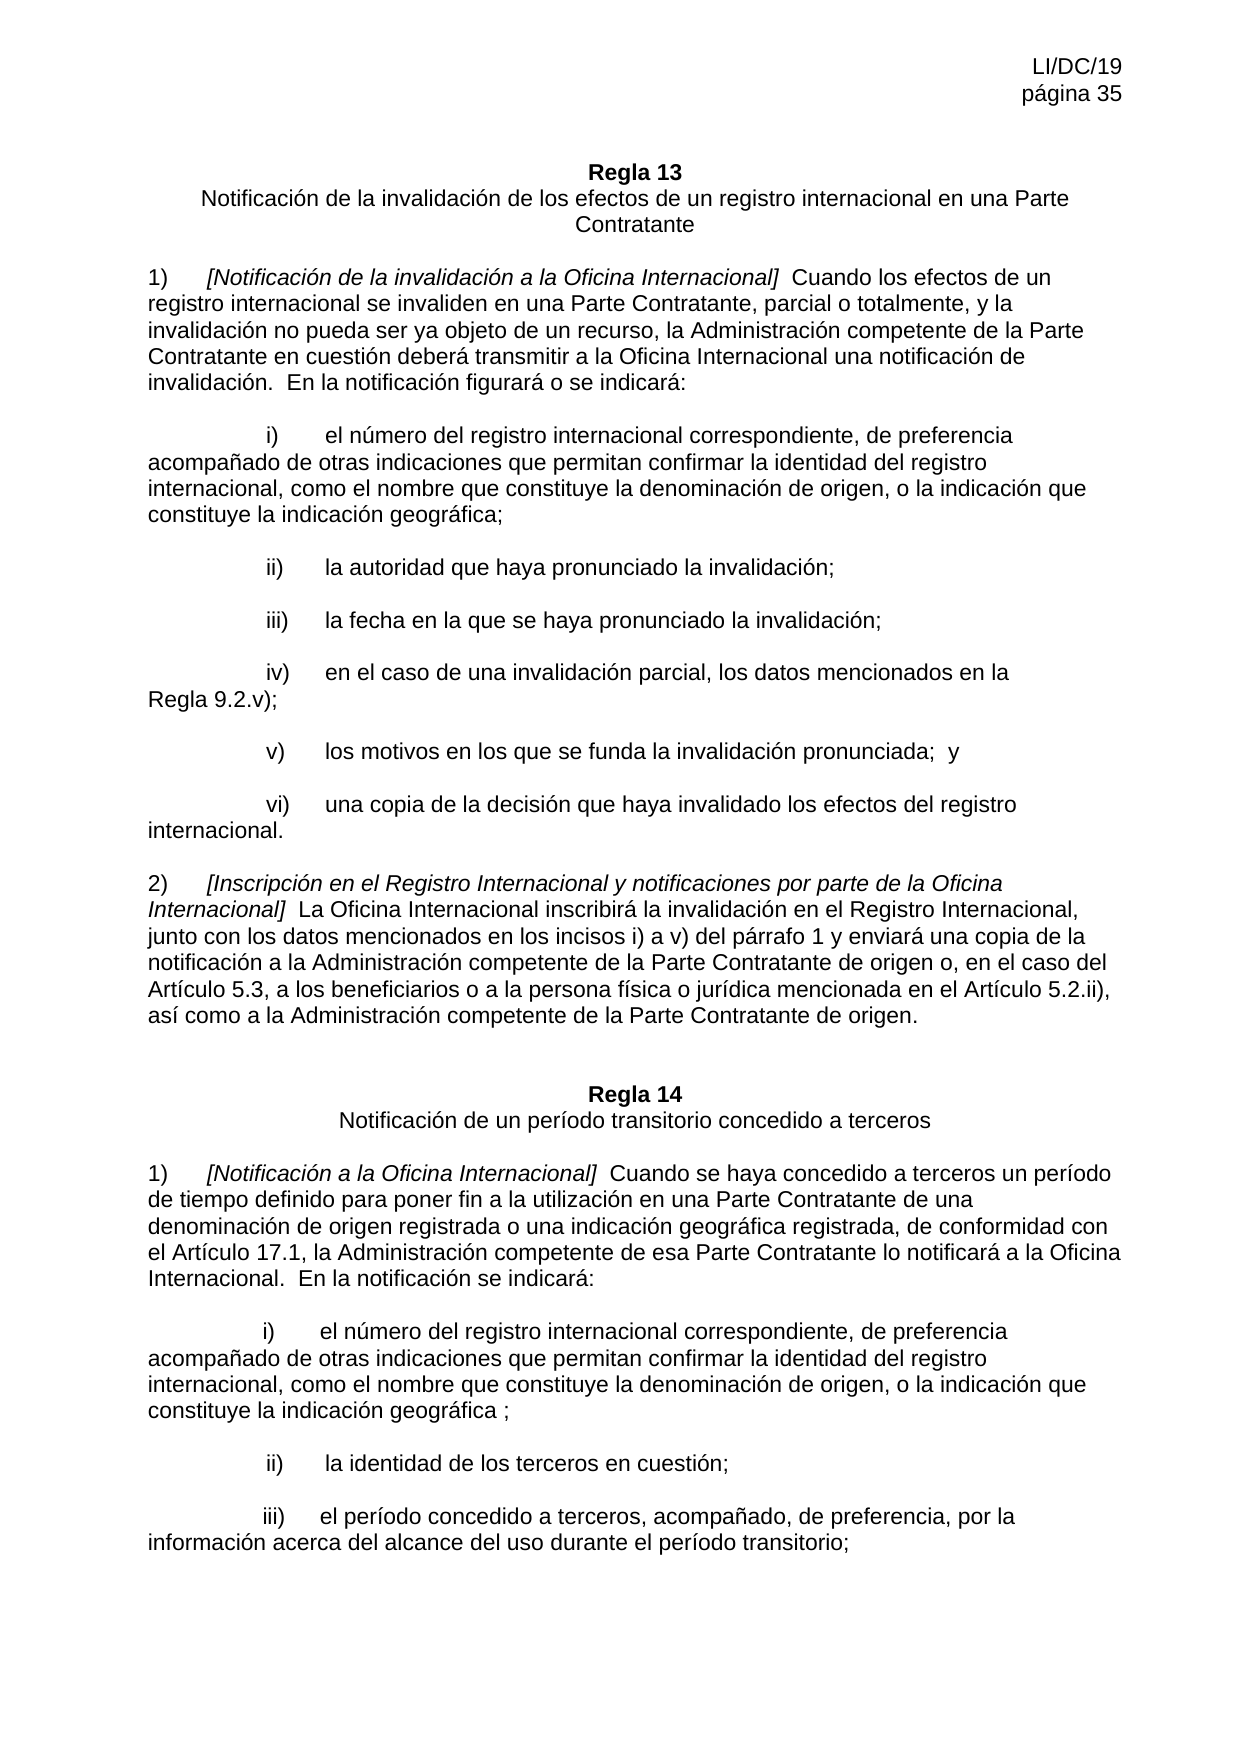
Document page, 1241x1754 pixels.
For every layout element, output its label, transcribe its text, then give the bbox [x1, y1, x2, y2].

text ii) la autoridad que haya pronunciado la invalidación; [207, 554, 1122, 580]
text v) los motivos en los que se funda la invalidación pronunciada; y [207, 738, 1122, 765]
text vi) una copia de la decisión que haya invalidado los efectos del registro internacional. [148, 791, 1122, 844]
text 1) [Notificación a la Oficina Internacional] Cuando se haya concedido a terceros un período de tiempo definido para poner fin a la utilización en una Parte Contratante de una denominación de origen registrada o una indicación geográfica registrada, de conformidad con el Artículo 17.1, la Administración competente de esa Parte Contratante lo notificará a la Oficina Internacional. En la notificación se indicará: [148, 1160, 1122, 1292]
text Regla 14 [148, 1081, 1122, 1107]
text iv) en el caso de una invalidación parcial, los datos mencionados en la Regla 9.2.v); [148, 659, 1122, 712]
text i) el número del registro internacional correspondiente, de preferencia acompañado de otras indicaciones que permitan confirmar la identidad del registro internacional, como el nombre que constituye la denominación de origen, o la indicación que constituye la indicación geográfica ; [148, 1318, 1122, 1423]
text 1) [Notificación de la invalidación a la Oficina Internacional] Cuando los efectos de un registro internacional se invaliden en una Parte Contratante, parcial o totalmente, y la invalidación no pueda ser ya objeto de un recurso, la Administración competente de la Parte Contratante en cuestión deberá transmitir a la Oficina Internacional una notificación de invalidación. En la notificación figurará o se indicará: [148, 264, 1122, 396]
text i) el número del registro internacional correspondiente, de preferencia acompañado de otras indicaciones que permitan confirmar la identidad del registro internacional, como el nombre que constituye la denominación de origen, o la indicación que constituye la indicación geográfica; [148, 422, 1122, 527]
text iii) la fecha en la que se haya pronunciado la invalidación; [207, 607, 1122, 633]
text Notificación de un período transitorio concedido a terceros [148, 1107, 1122, 1134]
text Regla 13 [148, 158, 1122, 185]
text 2) [Inscripción en el Registro Internacional y notificaciones por parte de la Oficina Internacional] La Oficina Internacional inscribirá la invalidación en el Registro Internacional, junto con los datos mencionados en los incisos i) a v) del párrafo 1 y enviará una copia de la notificación a la Administración competente de la Parte Contratante de origen o, en el caso del Artículo 5.3, a los beneficiarios o a la persona física o jurídica mencionada en el Artículo 5.2.ii), así como a la Administración competente de la Parte Contratante de origen. [148, 870, 1122, 1028]
text Notificación de la invalidación de los efectos de un registro internacional en una Parte Contratante [148, 185, 1122, 238]
text ii) la identidad de los terceros en cuestión; [207, 1450, 1122, 1476]
text iii) el período concedido a terceros, acompañado, de preferencia, por la información acerca del alcance del uso durante el período transitorio; [148, 1503, 1122, 1555]
